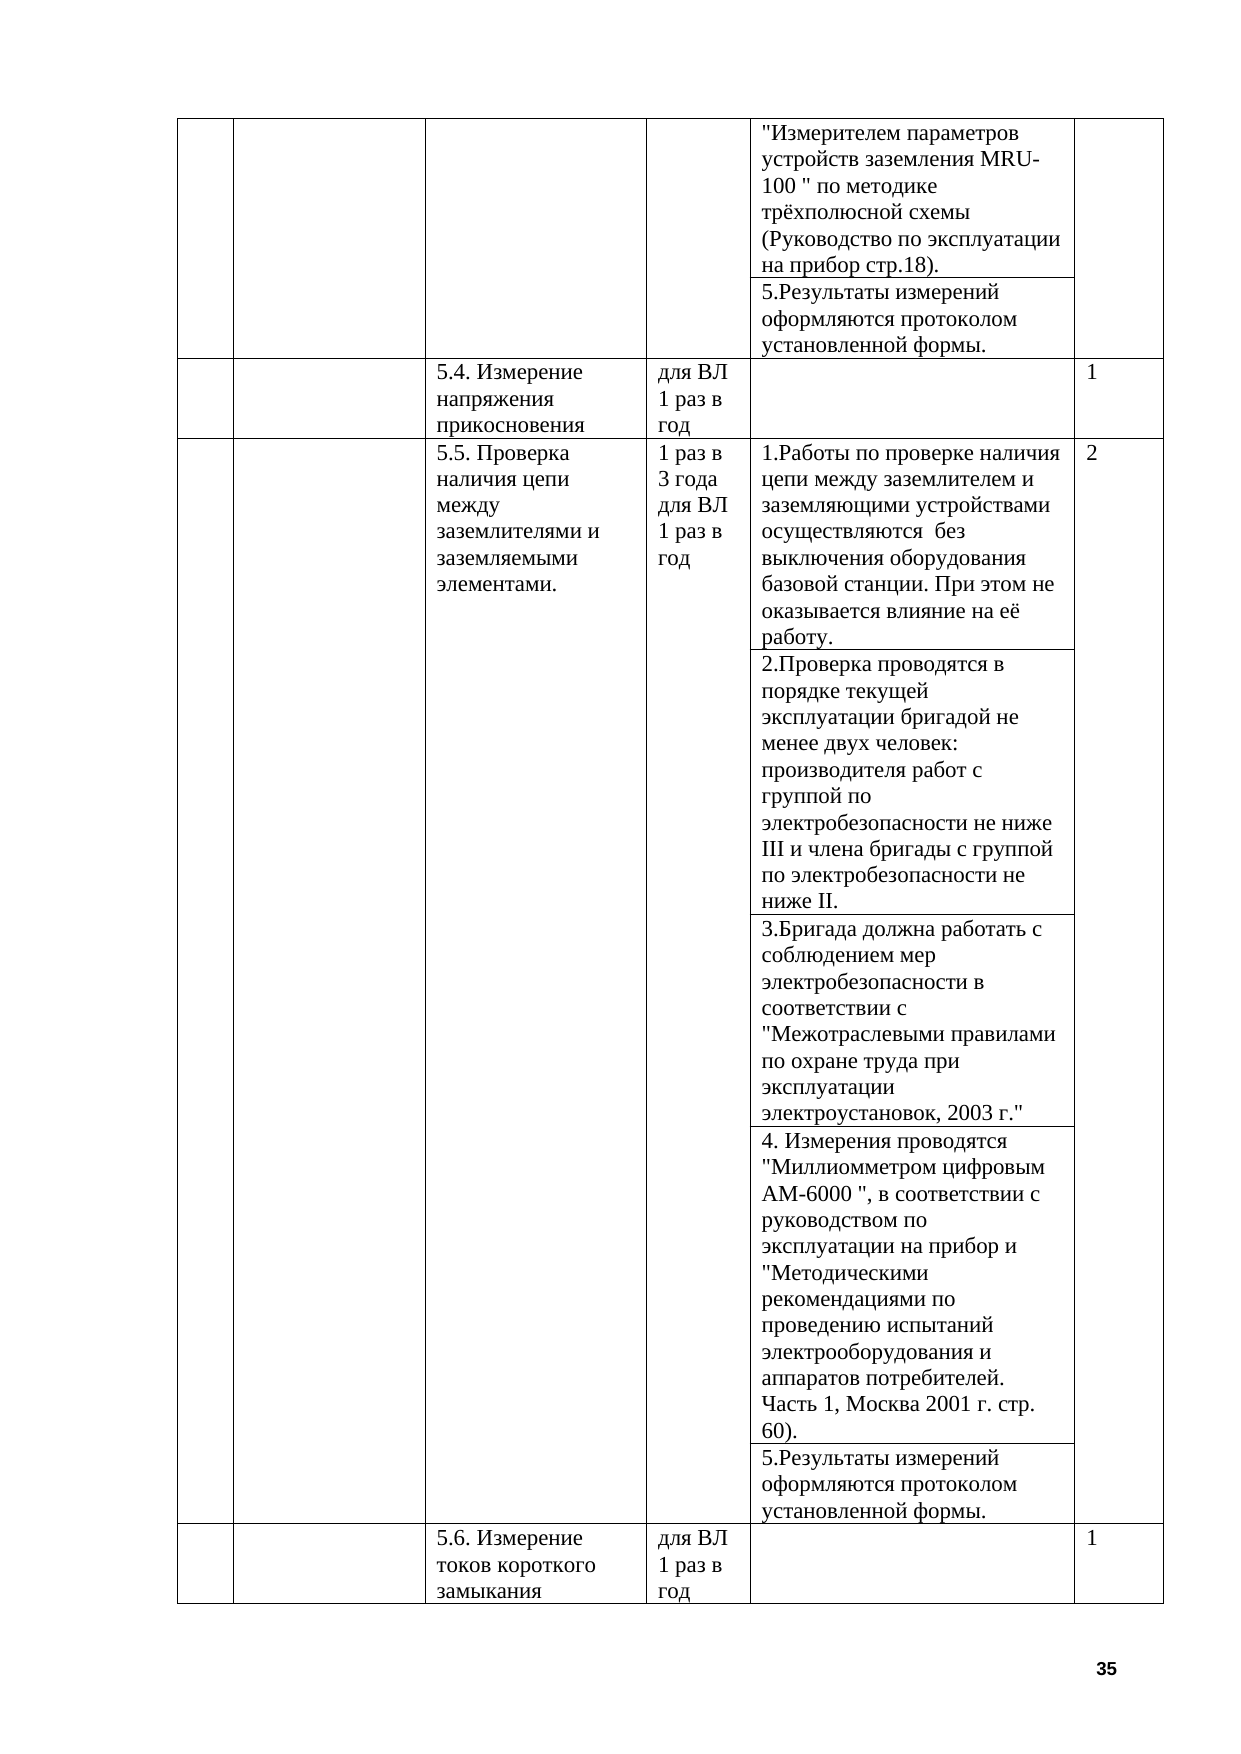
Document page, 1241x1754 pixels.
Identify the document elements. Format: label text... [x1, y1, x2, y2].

table_cell [234, 359, 425, 437]
table_cell 1 раз в 3 года для ВЛ 1 раз в год [647, 439, 750, 1523]
table_cell [178, 1524, 233, 1603]
table_cell 5.5. Проверка наличия цепи между заземлителями и заземляемыми элементами. [426, 439, 646, 1523]
table_cell 3.Бригада должна работать с соблюдением мер электробезопасности в соответствии с "Межотраслевыми правилами по охране труда при эксплуатации электроустановок, 2003 г." [751, 915, 1074, 1126]
table_cell 2 [1075, 439, 1163, 1523]
table_cell 5.6. Измерение токов короткого замыкания [426, 1524, 646, 1603]
table_cell 5.4. Измерение напряжения прикосновения [426, 359, 646, 437]
table_cell [178, 359, 233, 437]
table_cell для ВЛ 1 раз в год [647, 1524, 750, 1603]
table_cell 5.Результаты измерений оформляются протоколом установленной формы. [751, 278, 1074, 357]
table_cell [178, 439, 233, 1523]
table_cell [751, 119, 1074, 277]
table_cell [234, 439, 425, 1523]
table_cell 1.Работы по проверке наличия цепи между заземлителем и заземляющими устройствами осуществляются без выключения оборудования базовой станции. При этом не оказывается влияние на её работу. [751, 439, 1074, 649]
table_cell для ВЛ 1 раз в год [647, 359, 750, 437]
table_cell 2.Проверка проводятся в порядке текущей эксплуатации бригадой не менее двух человек: производителя работ с группой по электробезопасности не ниже III и члена бригады с группой по электробезопасности не ниже II. [751, 650, 1074, 914]
table_cell [751, 359, 1074, 437]
table_cell 1 [1075, 1524, 1163, 1603]
table_cell 1 [1075, 359, 1163, 437]
table_cell 4. Измерения проводятся "Миллиомметром цифровым АМ-6000 ", в соответствии с руководством по эксплуатации на прибор и "Методическими рекомендациями по проведению испытаний электрооборудования и аппаратов потребителей. Часть 1, Москва 2001 г. стр. 60). [751, 1127, 1074, 1443]
table_cell [751, 1524, 1074, 1603]
table_cell [234, 1524, 425, 1603]
table_cell 5.Результаты измерений оформляются протоколом установленной формы. [751, 1444, 1074, 1523]
